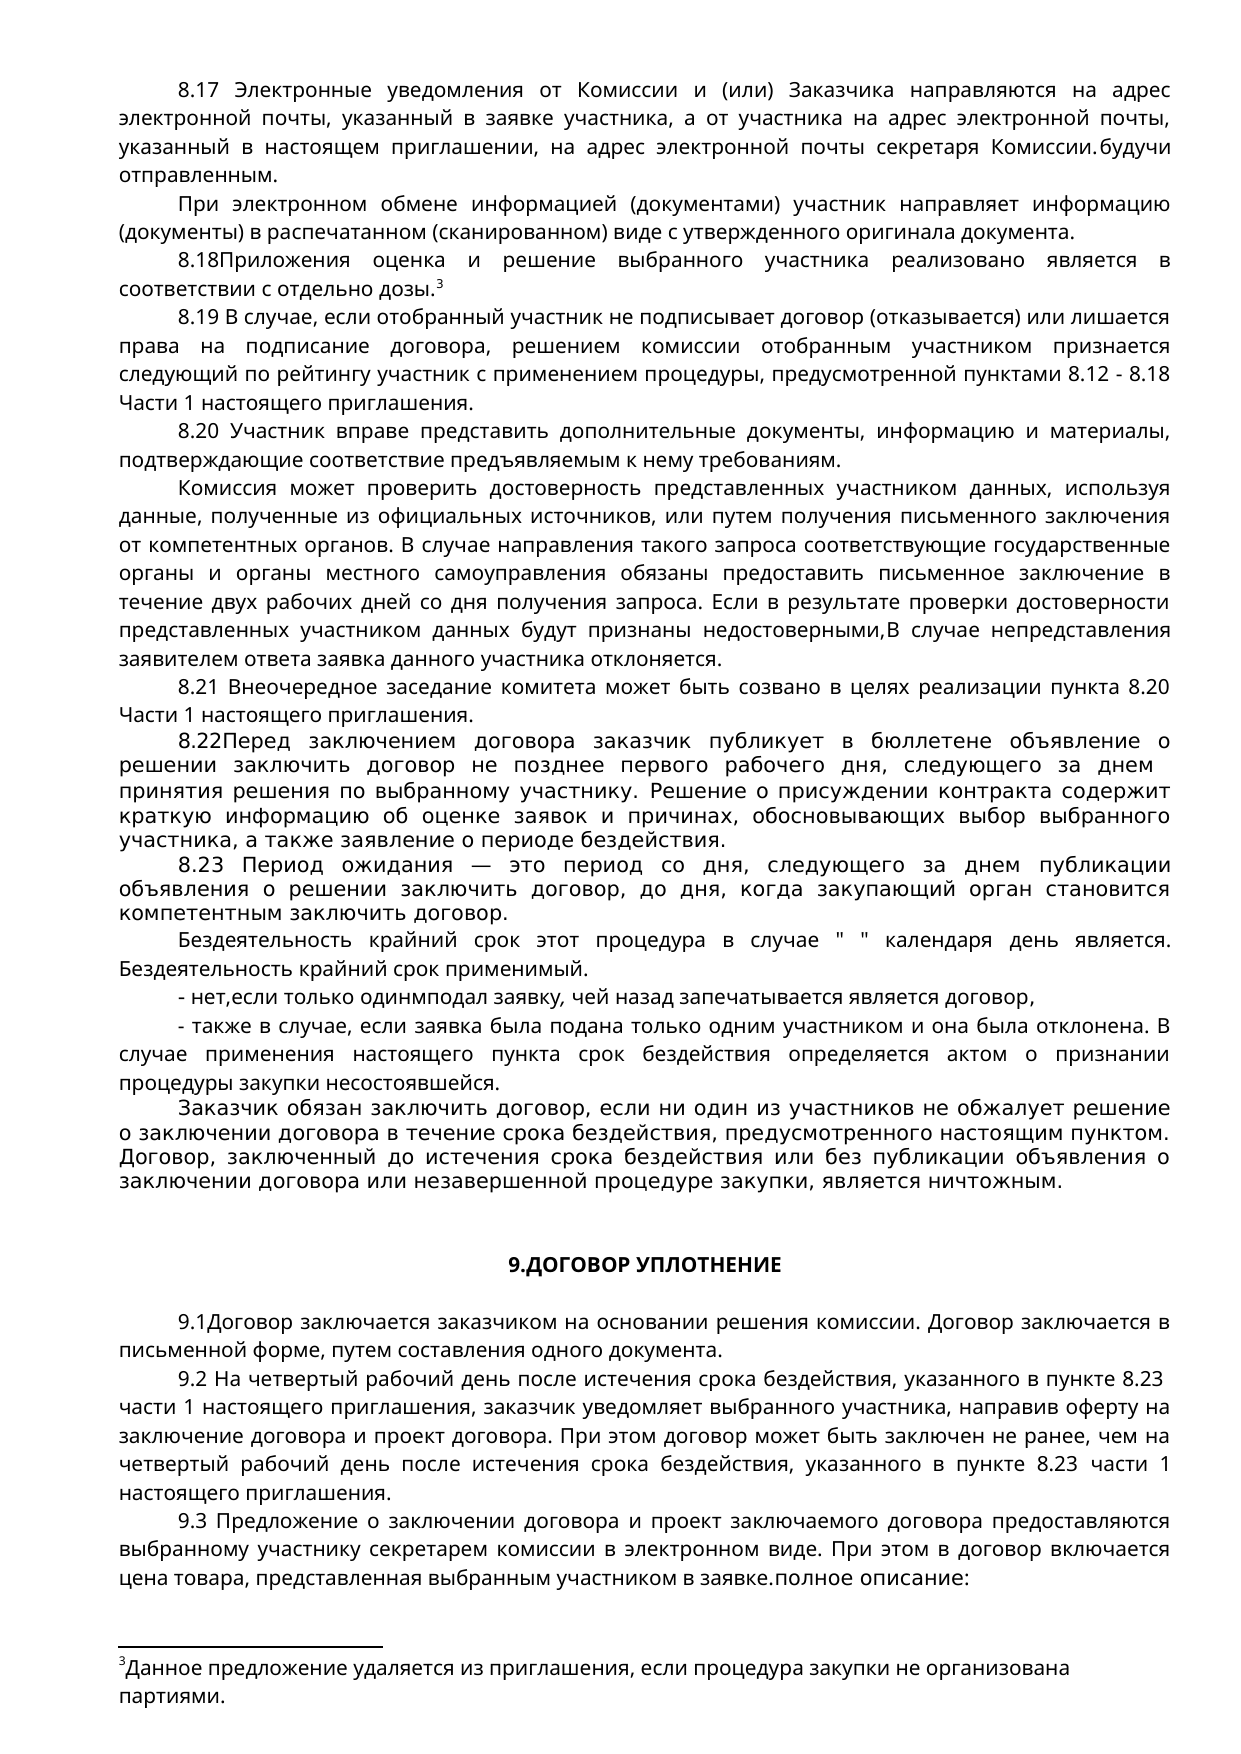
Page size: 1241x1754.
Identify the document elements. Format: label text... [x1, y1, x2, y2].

text 8.22Перед заключением договора заказчик публикует в бюллетене объявление о решении заключить договор не позднее первого рабочего дня, следующего за днем ​​принятия решения по выбранному участнику. Решение о присуждении контракта содержит краткую информацию об оценке заявок и причинах, обосновывающих выбор выбранного участника, а также заявление о периоде бездействия. [118, 729, 1171, 853]
text 9.ДОГОВОР УПЛОТНЕНИЕ [118, 1250, 1171, 1279]
text 9.2 На четвертый рабочий день после истечения срока бездействия, указанного в пункте 8.23 ​​части 1 настоящего приглашения, заказчик уведомляет выбранного участника, направив оферту на заключение договора и проект договора. При этом договор может быть заключен не ранее, чем на четвертый рабочий день после истечения срока бездействия, указанного в пункте 8.23 ​​части 1 настоящего приглашения. [118, 1364, 1171, 1506]
text 8.17 Электронные уведомления от Комиссии и (или) Заказчика направляются на адрес электронной почты, указанный в заявке участника, а от участника на адрес электронной почты, указанный в настоящем приглашении, на адрес электронной почты секретаря Комиссии.будучи отправленным. [118, 75, 1171, 189]
text 8.19 В случае, если отобранный участник не подписывает договор (отказывается) или лишается права на подписание договора, решением комиссии отобранным участником признается следующий по рейтингу участник с применением процедуры, предусмотренной пунктами 8.12 - 8.18 Части 1 настоящего приглашения. [118, 302, 1171, 416]
text Заказчик обязан заключить договор, если ни один из участников не обжалует решение о заключении договора в течение срока бездействия, предусмотренного настоящим пунктом. Договор, заключенный до истечения срока бездействия или без публикации объявления о заключении договора или незавершенной процедуре закупки, является ничтожным. [118, 1096, 1171, 1193]
text - нет,если только одинмподал заявку, чей назад запечатывается является договор, [118, 982, 1171, 1011]
text 8.20 Участник вправе представить дополнительные документы, информацию и материалы, подтверждающие соответствие предъявляемым к нему требованиям. [118, 416, 1171, 473]
text - также в случае, если заявка была подана только одним участником и она была отклонена. В случае применения настоящего пункта срок бездействия определяется актом о признании процедуры закупки несостоявшейся. [118, 1011, 1171, 1096]
text При электронном обмене информацией (документами) участник направляет информацию (документы) в распечатанном (сканированном) виде с утвержденного оригинала документа. [118, 189, 1171, 246]
text 8.18Приложения оценка и решение выбранного участника реализовано является в соответствии с отдельно дозы. [118, 246, 1171, 302]
text Бездеятельность крайний срок этот процедура в случае " " календаря день является. Бездеятельность крайний срок применимый. [118, 926, 1171, 982]
text 8.21 Внеочередное заседание комитета может быть созвано в целях реализации пункта 8.20 Части 1 настоящего приглашения. [118, 672, 1171, 729]
text 9.3 Предложение о заключении договора и проект заключаемого договора предоставляются выбранному участнику секретарем комиссии в электронном виде. При этом в договор включается цена товара, представленная выбранным участником в заявке.полное описание: [118, 1506, 1171, 1591]
text Комиссия может проверить достоверность представленных участником данных, используя данные, полученные из официальных источников, или путем получения письменного заключения от компетентных органов. В случае направления такого запроса соответствующие государственные органы и органы местного самоуправления обязаны предоставить письменное заключение в течение двух рабочих дней со дня получения запроса. Если в результате проверки достоверности представленных участником данных будут признаны недостоверными,В случае непредставления заявителем ответа заявка данного участника отклоняется. [118, 473, 1171, 672]
text 9.1Договор заключается заказчиком на основании решения комиссии. Договор заключается в письменной форме, путем составления одного документа. [118, 1307, 1171, 1364]
text 8.23 Период ожидания — это период со дня, следующего за днем ​​публикации объявления о решении заключить договор, до дня, когда закупающий орган становится компетентным заключить договор. [118, 853, 1171, 926]
